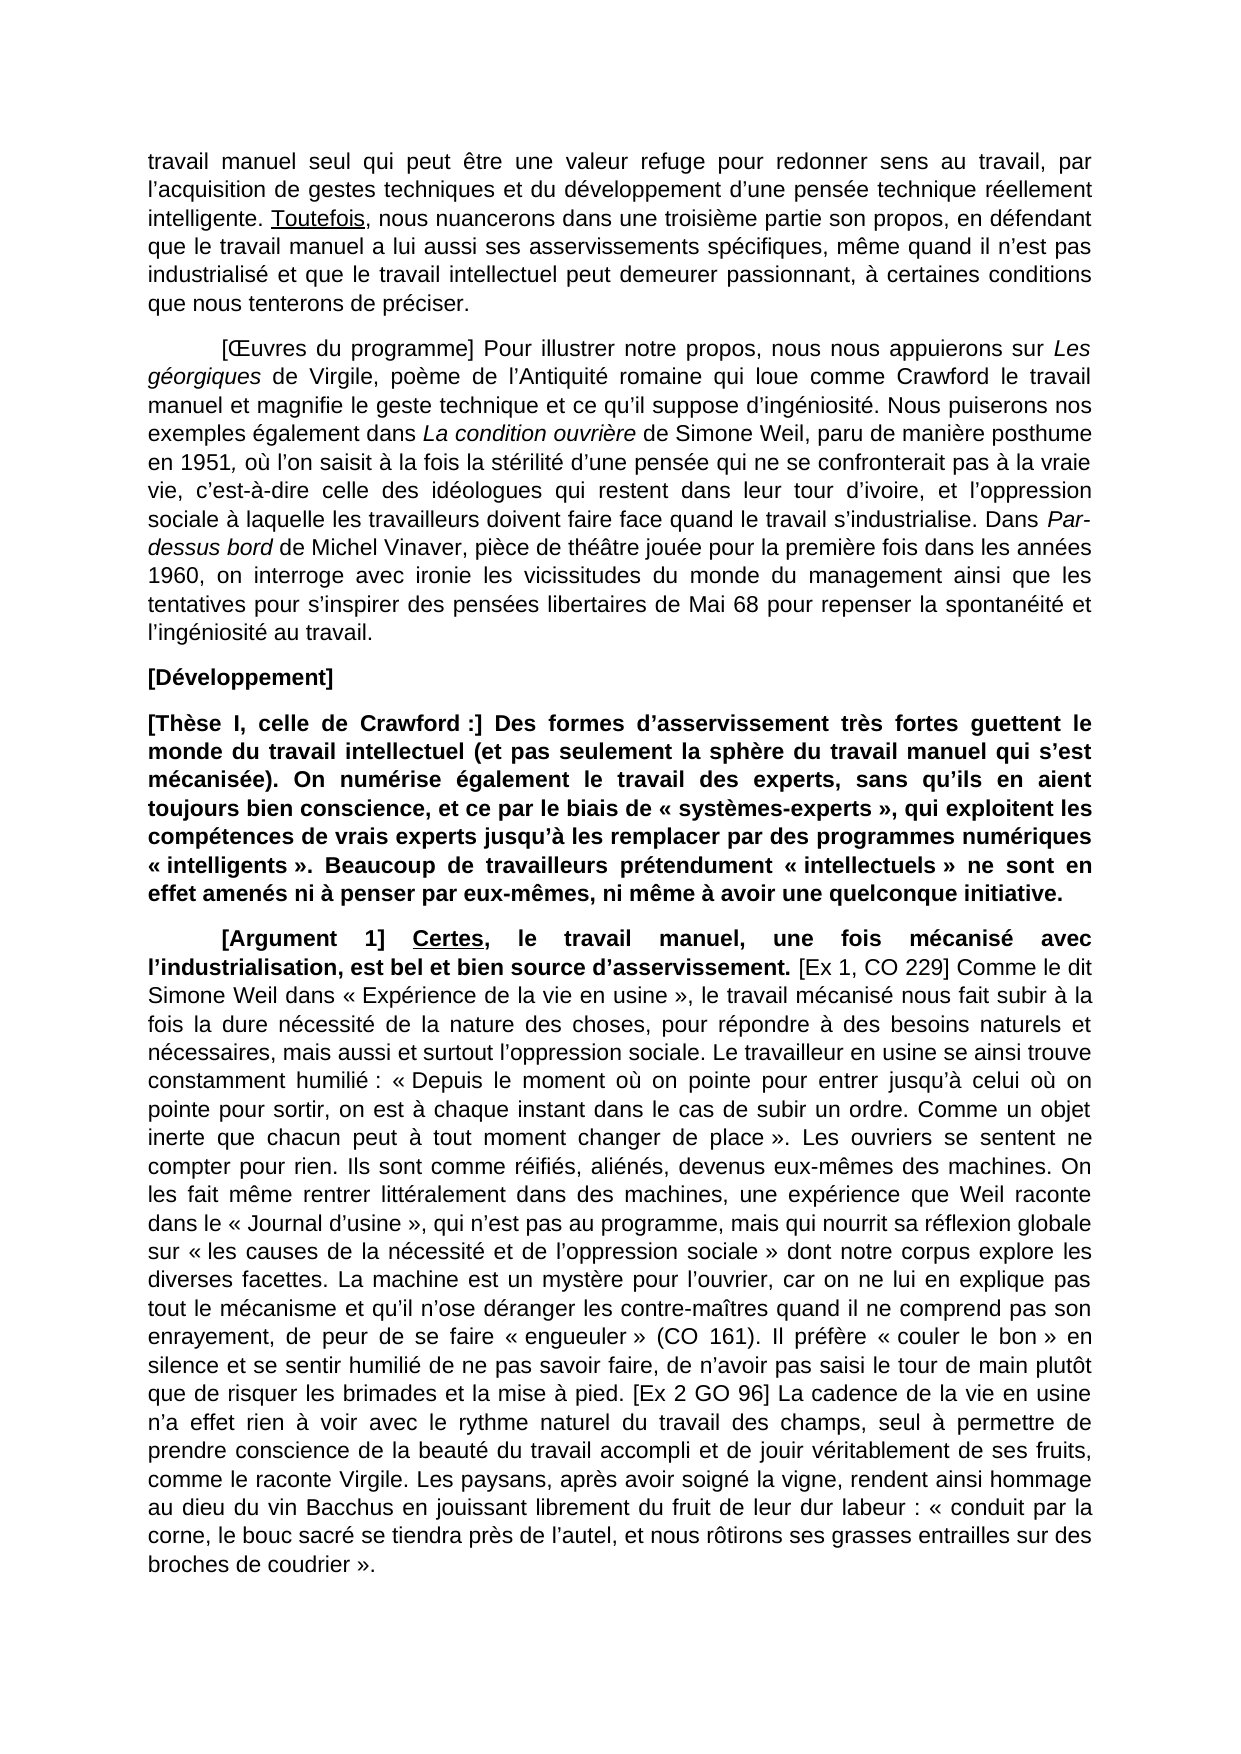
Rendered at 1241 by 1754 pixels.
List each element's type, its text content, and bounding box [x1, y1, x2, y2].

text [148, 148, 1093, 316]
text [Développement] [148, 664, 1093, 691]
text [Thèse I, celle de Crawford :] Des formes d’asservissement très fortes guettent le monde du travail intellectuel (et pas seulement la sphère du travail manuel qui s’est mécanisée). On numérise également le travail des experts, sans qu’ils en aient toujours bien conscience, et ce par le biais de « systèmes-experts », qui exploitent les compétences de vrais experts jusqu’à les remplacer par des programmes numériques « intelligents ». Beaucoup de travailleurs prétendument « intellectuels » ne sont en effet amenés ni à penser par eux-mêmes, ni même à avoir une quelconque initiative. [148, 709, 1093, 906]
text [Argument 1] Certes, le travail manuel, une fois mécanisé avec l’industrialisation, est bel et bien source d’asservissement. [Ex 1, CO 229] Comme le dit Simone Weil dans « Expérience de la vie en usine », le travail mécanisé nous fait subir à la fois la dure nécessité de la nature des choses, pour répondre à des besoins naturels et nécessaires, mais aussi et surtout l’oppression sociale. Le travailleur en usine se ainsi trouve constamment humilié : « Depuis le moment où on pointe pour entrer jusqu’à celui où on pointe pour sortir, on est à chaque instant dans le cas de subir un ordre. Comme un objet inerte que chacun peut à tout moment changer de place ». Les ouvriers se sentent ne compter pour rien. Ils sont comme réifiés, aliénés, devenus eux-mêmes des machines. On les fait même rentrer littéralement dans des machines, une expérience que Weil raconte dans le « Journal d’usine », qui n’est pas au programme, mais qui nourrit sa réflexion globale sur « les causes de la nécessité et de l’oppression sociale » dont notre corpus explore les diverses facettes. La machine est un mystère pour l’ouvrier, car on ne lui en explique pas tout le mécanisme et qu’il n’ose déranger les contre-maîtres quand il ne comprend pas son enrayement, de peur de se faire « engueuler » (CO 161). Il préfère « couler le bon » en silence et se sentir humilié de ne pas savoir faire, de n’avoir pas saisi le tour de main plutôt que de risquer les brimades et la mise à pied. [Ex 2 GO 96] La cadence de la vie en usine n’a effet rien à voir avec le rythme naturel du travail des champs, seul à permettre de prendre conscience de la beauté du travail accompli et de jouir véritablement de ses fruits, comme le raconte Virgile. Les paysans, après avoir soigné la vigne, rendent ainsi hommage au dieu du vin Bacchus en jouissant librement du fruit de leur dur labeur : « conduit par la corne, le bouc sacré se tiendra près de l’autel, et nous rôtirons ses grasses entrailles sur des broches de coudrier ». [148, 925, 1093, 1577]
text [Œuvres du programme] Pour illustrer notre propos, nous nous appuierons sur Les géorgiques de Virgile, poème de l’Antiquité romaine qui loue comme Crawford le travail manuel et magnifie le geste technique et ce qu’il suppose d’ingéniosité. Nous puiserons nos exemples également dans La condition ouvrière de Simone Weil, paru de manière posthume en 1951, où l’on saisit à la fois la stérilité d’une pensée qui ne se confronterait pas à la vraie vie, c’est-à-dire celle des idéologues qui restent dans leur tour d’ivoire, et l’oppression sociale à laquelle les travailleurs doivent faire face quand le travail s’industrialise. Dans Par-dessus bord de Michel Vinaver, pièce de théâtre jouée pour la première fois dans les années 1960, on interroge avec ironie les vicissitudes du monde du management ainsi que les tentatives pour s’inspirer des pensées libertaires de Mai 68 pour repenser la spontanéité et l’ingéniosité au travail. [148, 335, 1093, 646]
